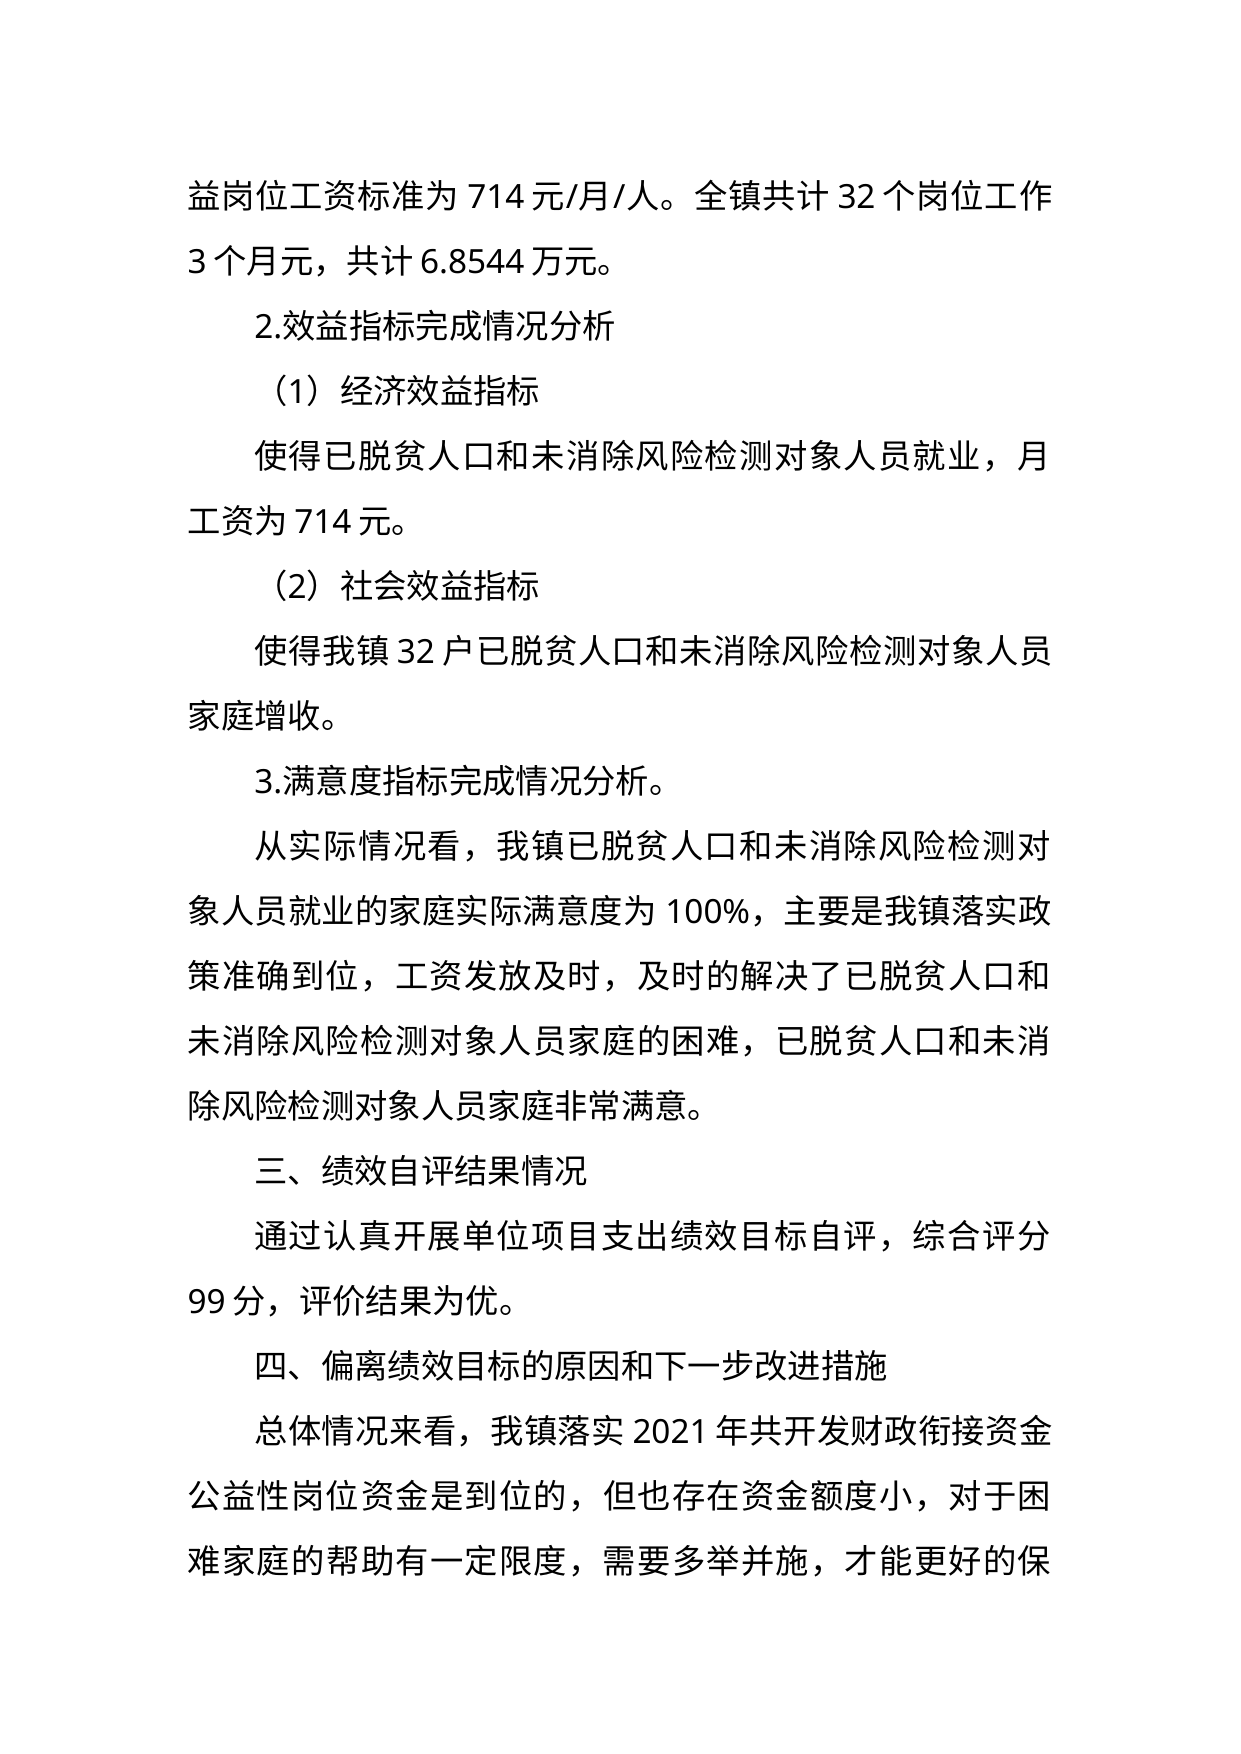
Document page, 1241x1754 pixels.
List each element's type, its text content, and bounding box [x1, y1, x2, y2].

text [187, 1397, 1053, 1592]
text 三、绩效自评结果情况 [254, 1137, 1053, 1202]
text （2）社会效益指标 [187, 552, 1053, 617]
text 四、偏离绩效目标的原因和下一步改进措施 [187, 1332, 1053, 1397]
text 从实际情况看，我镇已脱贫人口和未消除风险检测对象人员就业的家庭实际满意度为100%，主要是我镇落实政策准确到位，工资发放及时，及时的解决了已脱贫人口和未消除风险检测对象人员家庭的困难，已脱贫人口和未消除风险检测对象人员家庭非常满意。 [187, 812, 1053, 1137]
text 使得我镇32户已脱贫人口和未消除风险检测对象人员家庭增收。 [187, 617, 1053, 747]
text 使得已脱贫人口和未消除风险检测对象人员就业，月工资为714元。 [187, 422, 1053, 552]
text 2.效益指标完成情况分析 [187, 292, 1053, 357]
text （1）经济效益指标 [187, 357, 1053, 422]
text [187, 162, 1053, 292]
text 3.满意度指标完成情况分析。 [254, 747, 1053, 812]
text 通过认真开展单位项目支出绩效目标自评，综合评分99分，评价结果为优。 [187, 1202, 1053, 1332]
